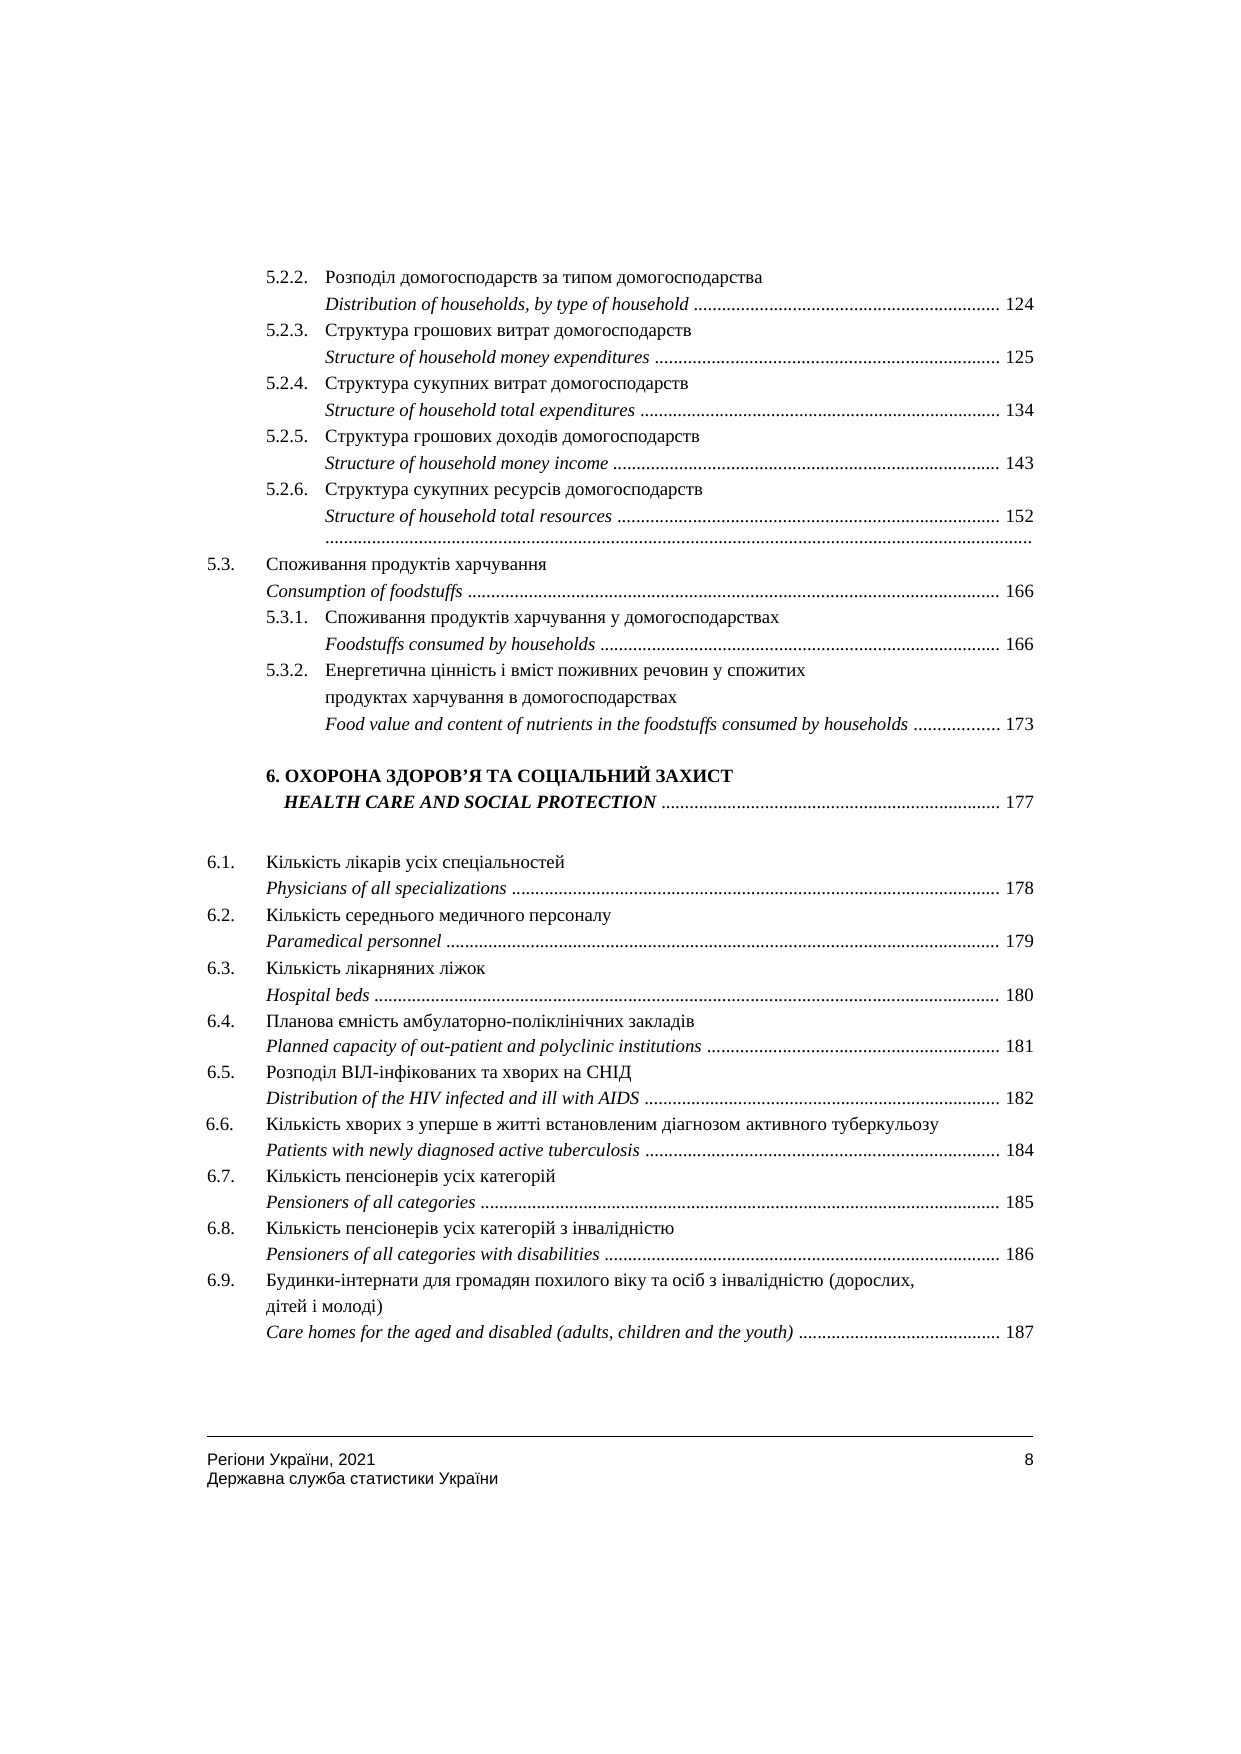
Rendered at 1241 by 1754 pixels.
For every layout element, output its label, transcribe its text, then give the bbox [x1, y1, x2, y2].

text дітей і молоді) [266, 1295, 1033, 1316]
text Structure of household total expenditures 134 [325, 399, 1033, 420]
text продуктах харчування в домогосподарствах [325, 686, 1033, 707]
text Food value and content of nutrients in the foodstuffs consumed by households 173 [325, 712, 1033, 734]
text 6.4. Планова ємність амбулаторно-поліклінічних закладів [207, 1009, 1033, 1031]
text Planned capacity of out-patient and polyclinic institutions 181 [266, 1035, 1033, 1057]
text 5.2.2. Розподіл домогосподарств за типом домогосподарства [207, 266, 1033, 287]
text Hospital beds 180 [266, 983, 1033, 1005]
text Paramedical personnel 179 [266, 930, 1033, 952]
text Structure of household total resources 152 [325, 505, 1033, 548]
text Consumption of foodstuffs 166 [266, 579, 1033, 601]
text 6.3. Кількість лікарняних ліжок [207, 957, 1033, 978]
text 6.2. Кількість середнього медичного персоналу [207, 904, 1033, 925]
text Distribution of households, by type of household 124 [325, 292, 1033, 314]
text 6.8. Кількість пенсіонерів усіх категорій з інвалідністю [207, 1217, 1033, 1238]
text 5.2.4. Структура сукупних витрат домогосподарств [207, 372, 1033, 394]
text Structure of household money income 143 [325, 452, 1033, 473]
text 5.3.1. Споживання продуктів харчування у домогосподарствах [207, 606, 1033, 628]
text 5.2.6. Структура сукупних ресурсів домогосподарств [207, 478, 1033, 500]
text 5.2.3. Структура грошових витрат домогосподарств [266, 319, 1033, 341]
text Structure of household money expenditures 125 [325, 346, 1033, 367]
text 6.5. Розподіл ВІЛ-інфікованих та хворих на СНІД [207, 1061, 1033, 1083]
text Pensioners of all categories with disabilities 186 [266, 1243, 1033, 1264]
text Foodstuffs consumed by households 166 [325, 633, 1033, 654]
text Physicians of all specializations 178 [266, 877, 1033, 899]
text Patients with newly diagnosed active tuberculosis 184 [266, 1139, 1033, 1161]
text 6.1. Кількість лікарів усіх спеціальностей [207, 851, 1033, 872]
text 5.2.5. Структура грошових доходів домогосподарств [207, 425, 1033, 447]
text 5.3.2. Енергетична цінність і вміст поживних речовин у спожитих [207, 659, 1033, 681]
text 6.6. Кількість хворих з уперше в житті встановленим діагнозом активного туберкульозу [206, 1113, 1033, 1135]
text 6. ОХОРОНА ЗДОРОВ’Я ТА СОЦІАЛЬНИЙ ЗАХИСТ [207, 765, 1033, 786]
text 5.3. Споживання продуктів харчування [207, 553, 1033, 574]
text 6.7. Кількість пенсіонерів усіх категорій [207, 1165, 1033, 1187]
text Pensioners of all categories 185 [266, 1191, 1033, 1213]
text 6.9. Будинки-інтернати для громадян похилого віку та осіб з інвалідністю (дорослих, [207, 1269, 1033, 1290]
text Health care and SoCIAL PROTECTION 177 [283, 791, 1033, 812]
text Distribution of the HIV infected and ill with AIDS 182 [266, 1087, 1033, 1109]
text Care homes for the aged and disabled (adults, children and the youth) 187 [266, 1321, 1033, 1342]
